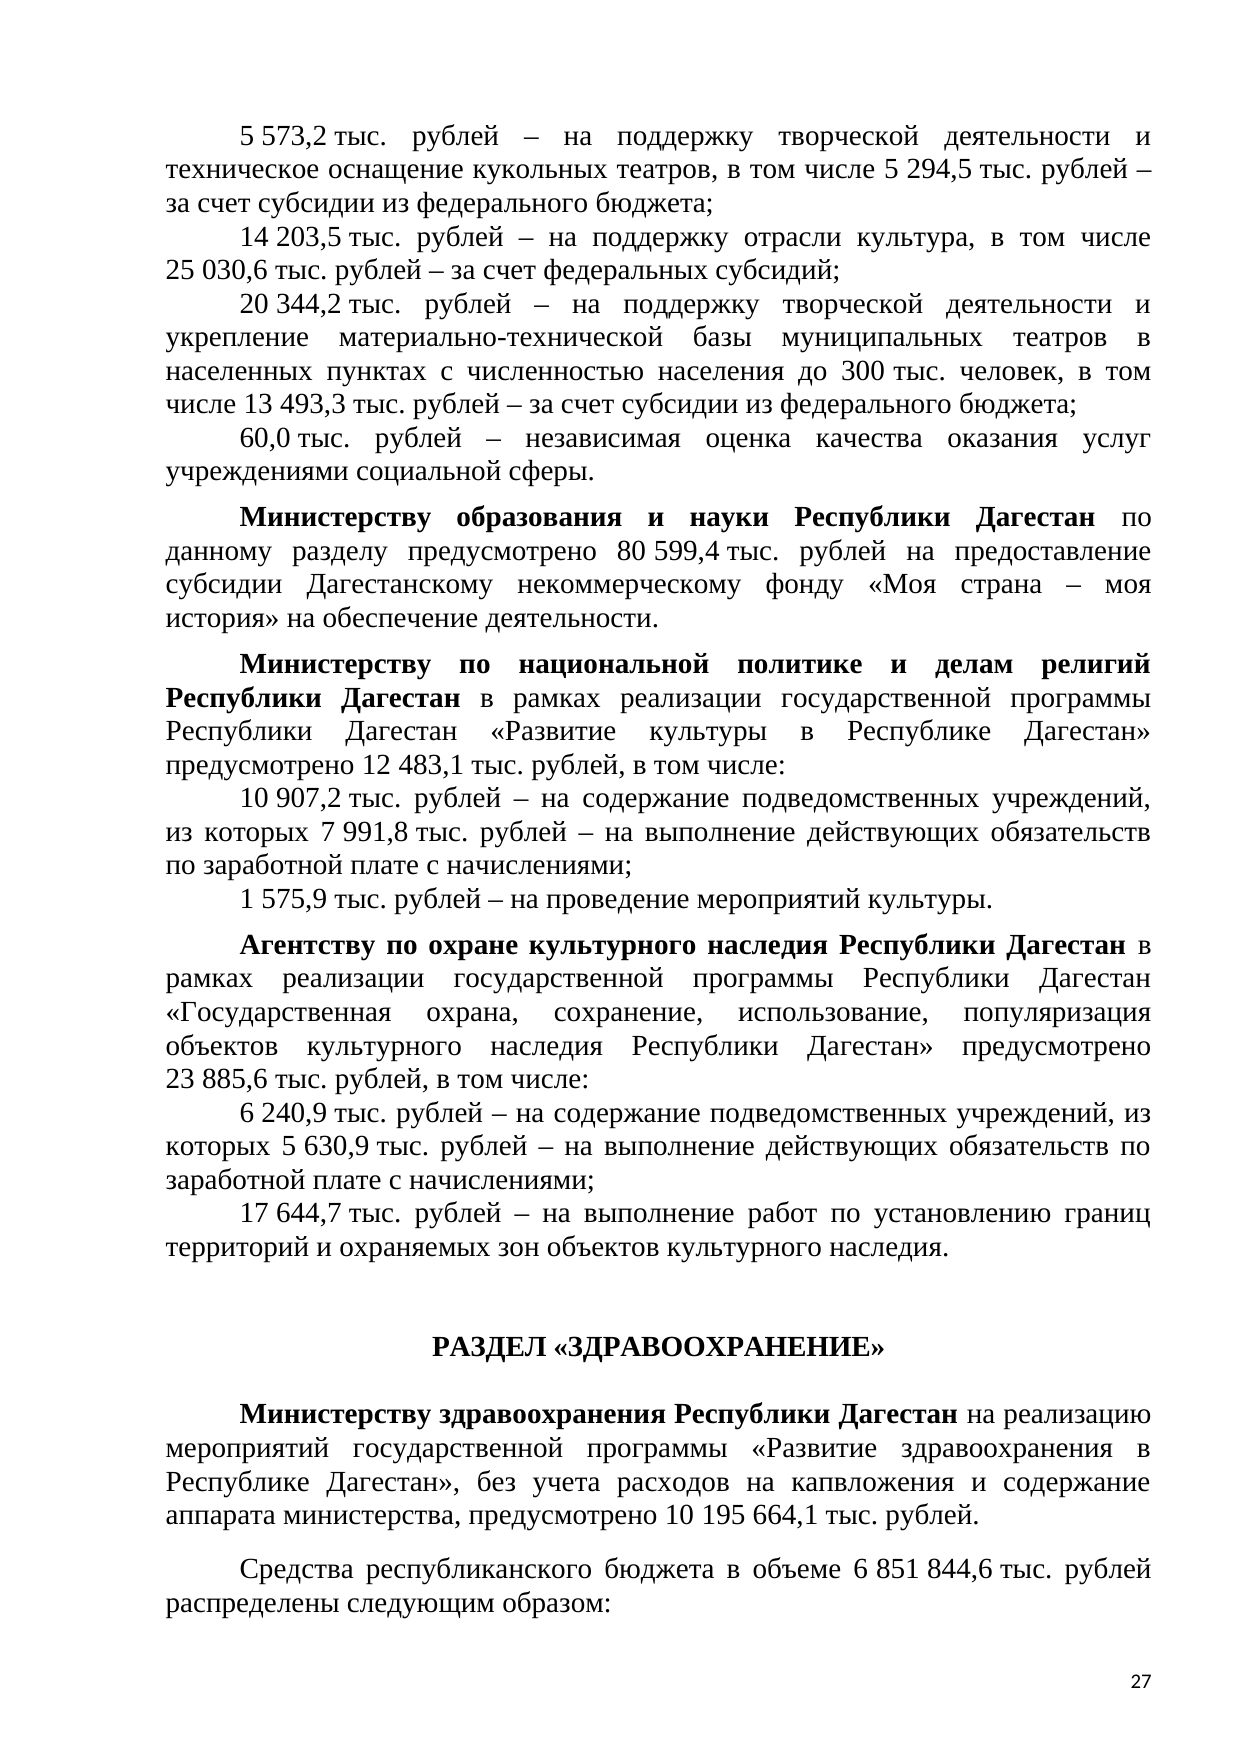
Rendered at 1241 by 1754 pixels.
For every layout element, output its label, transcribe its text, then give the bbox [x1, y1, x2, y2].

text Министерству здравоохранения Республики Дагестан на реализацию мероприятий государственной программы «Развитие здравоохранения в Республике Дагестан», без учета расходов на капвложения и содержание аппарата министерства, предусмотрено 10 195 664,1 тыс. рублей. [165, 1397, 1152, 1531]
text 6 240,9 тыс. рублей – на содержание подведомственных учреждений, из которых 5 630,9 тыс. рублей – на выполнение действующих обязательств по заработной плате с начислениями; [165, 1095, 1152, 1195]
text 1 575,9 тыс. рублей – на проведение мероприятий культуры. [165, 881, 1152, 914]
text 10 907,2 тыс. рублей – на содержание подведомственных учреждений, из которых 7 991,8 тыс. рублей – на выполнение действующих обязательств по заработной плате с начислениями; [165, 780, 1152, 881]
text 20 344,2 тыс. рублей – на поддержку творческой деятельности и укрепление материально-технической базы муниципальных театров в населенных пунктах с численностью населения до 300 тыс. человек, в том числе 13 493,3 тыс. рублей – за счет субсидии из федерального бюджета; [165, 286, 1152, 420]
text Агентству по охране культурного наследия Республики Дагестан в рамках реализации государственной программы Республики Дагестан «Государственная охрана, сохранение, использование, популяризация объектов культурного наследия Республики Дагестан» предусмотрено 23 885,6 тыс. рублей, в том числе: [165, 927, 1152, 1095]
text 17 644,7 тыс. рублей – на выполнение работ по установлению границ территорий и охраняемых зон объектов культурного наследия. [165, 1195, 1152, 1262]
text РАЗДЕЛ «ЗДРАВООХРАНЕНИЕ» [165, 1329, 1152, 1363]
text 14 203,5 тыс. рублей – на поддержку отрасли культура, в том числе 25 030,6 тыс. рублей – за счет федеральных субсидий; [165, 219, 1152, 286]
text 5 573,2 тыс. рублей – на поддержку творческой деятельности и техническое оснащение кукольных театров, в том числе 5 294,5 тыс. рублей – за счет субсидии из федерального бюджета; [165, 118, 1152, 219]
text Министерству по национальной политике и делам религий Республики Дагестан в рамках реализации государственной программы Республики Дагестан «Развитие культуры в Республике Дагестан» предусмотрено 12 483,1 тыс. рублей, в том числе: [165, 646, 1152, 780]
text Средства республиканского бюджета в объеме 6 851 844,6 тыс. рублей распределены следующим образом: [165, 1552, 1152, 1619]
text Министерству образования и науки Республики Дагестан по данному разделу предусмотрено 80 599,4 тыс. рублей на предоставление субсидии Дагестанскому некоммерческому фонду «Моя страна – моя история» на обеспечение деятельности. [165, 499, 1152, 634]
text 60,0 тыс. рублей – независимая оценка качества оказания услуг учреждениями социальной сферы. [165, 420, 1152, 487]
